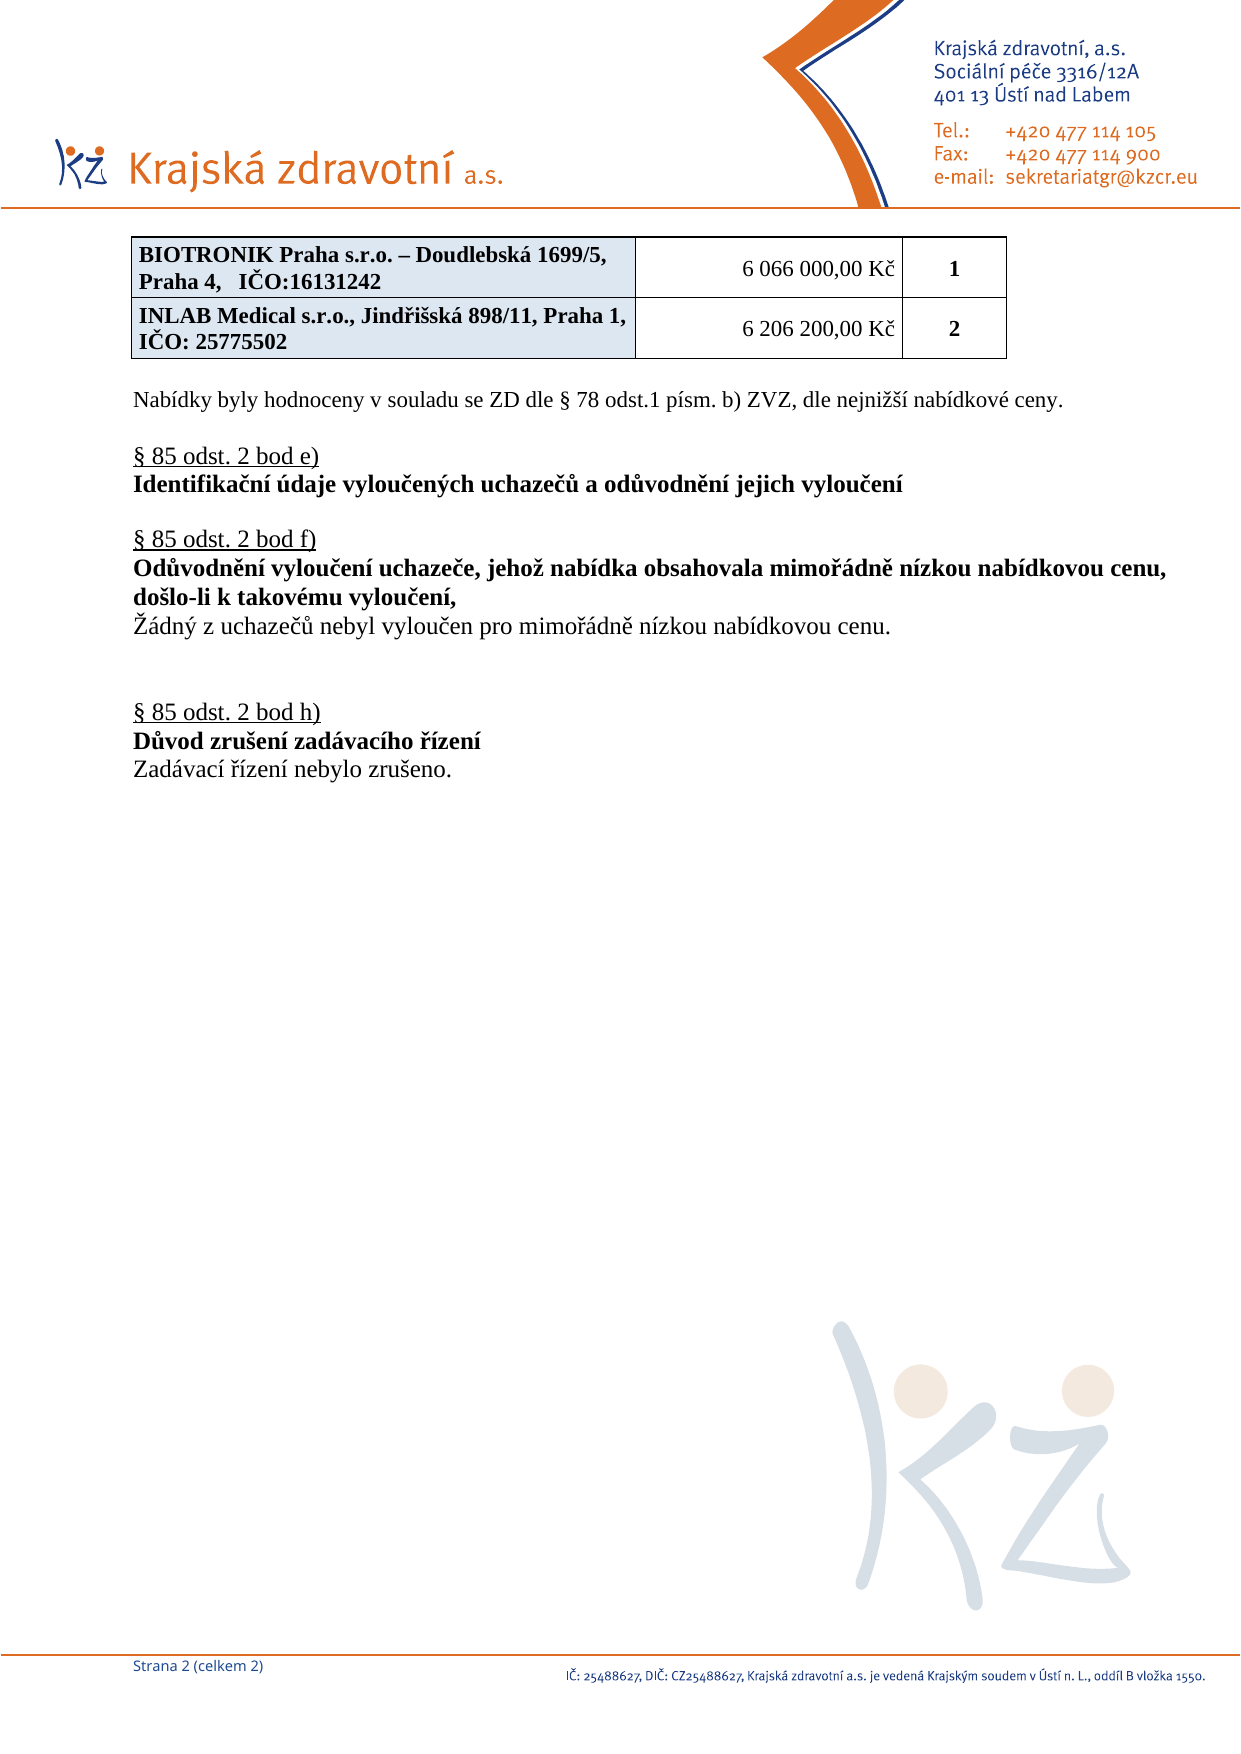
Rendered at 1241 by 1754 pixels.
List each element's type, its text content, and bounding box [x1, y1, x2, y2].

text Žádný z uchazečů nebyl vyloučen pro mimořádně nízkou nabídkovou cenu. [133, 611, 1181, 639]
table_cell 2 [903, 298, 1006, 358]
table_cell INLAB Medical s.r.o., Jindřišská 898/11, Praha 1, IČO: 25775502 [132, 298, 635, 358]
table_cell 1 [903, 238, 1006, 297]
table_cell 6 206 200,00 Kč [636, 298, 902, 358]
text § 85 odst. 2 bod h) [133, 697, 1181, 726]
text § 85 odst. 2 bod e) [133, 441, 1181, 469]
text § 85 odst. 2 bod f) [133, 524, 1181, 553]
table_cell 6 066 000,00 Kč [636, 238, 902, 297]
text Důvod zrušení zadávacího řízení [133, 726, 1181, 754]
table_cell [132, 238, 635, 297]
text Identifikační údaje vyloučených uchazečů a odůvodnění jejich vyloučení [133, 469, 1181, 498]
text Zadávací řízení nebylo zrušeno. [133, 754, 1181, 783]
text Nabídky byly hodnoceny v souladu se ZD dle § 78 odst.1 písm. b) ZVZ, dle nejnižší nabídkové ceny. [133, 386, 1181, 412]
text Odůvodnění vyloučení uchazeče, jehož nabídka obsahovala mimořádně nízkou nabídkovou cenu, došlo-li k takovému vyloučení, [133, 553, 1181, 611]
